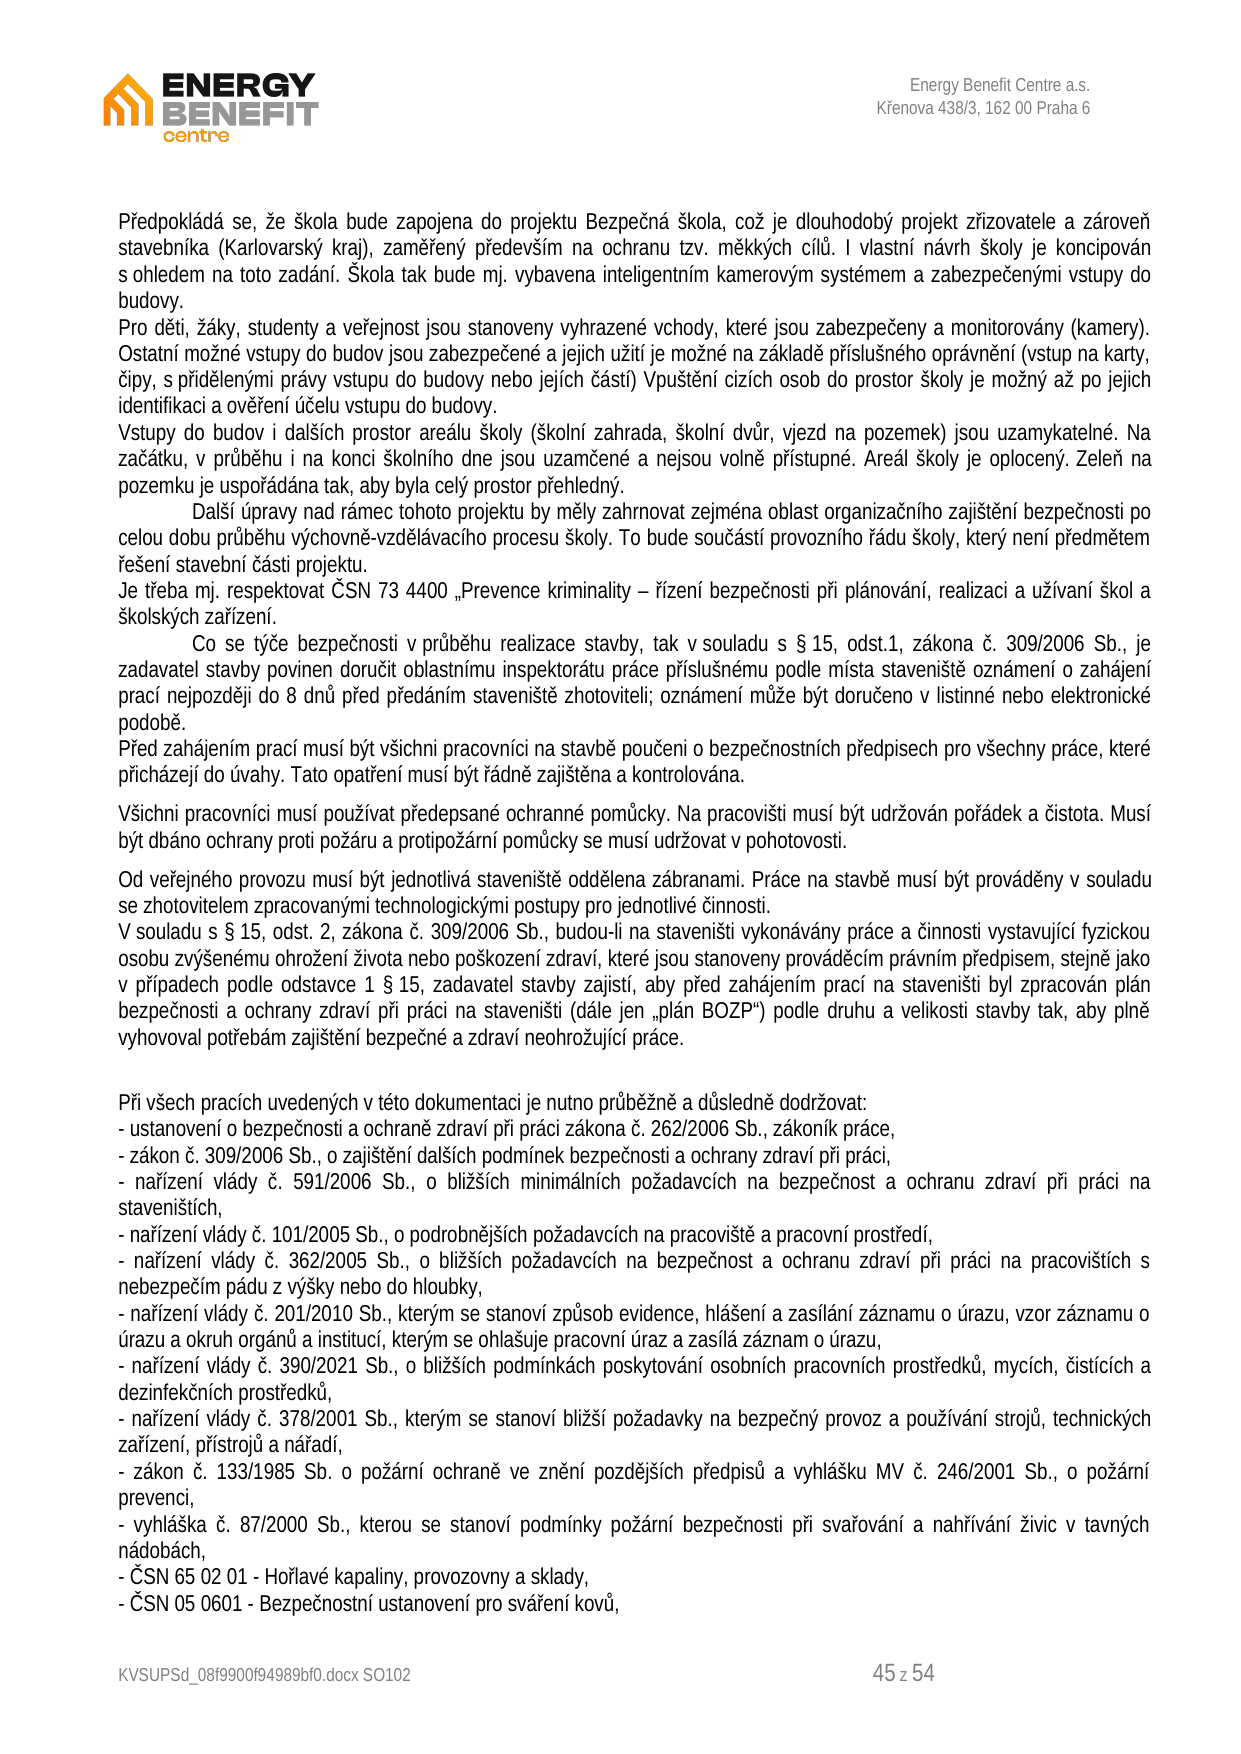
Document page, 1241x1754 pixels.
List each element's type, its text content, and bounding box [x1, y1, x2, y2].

text Pro děti, žáky, studenty a veřejnost jsou stanoveny vyhrazené vchody, které jsou zabezpečeny a monitorovány (kamery). Ostatní možné vstupy do budov jsou zabezpečené a jejich užití je možné na základě příslušného oprávnění (vstup na karty, čipy, s přidělenými právy vstupu do budovy nebo jejích částí) Vpuštění cizích osob do prostor školy je možný až po jejich identifikaci a ověření účelu vstupu do budovy. [118, 313, 1152, 419]
text - vyhláška č. 87/2000 Sb., kterou se stanoví podmínky požární bezpečnosti při svařování a nahřívání živic v tavných nádobách, [118, 1511, 1152, 1563]
subtitle Všichni pracovníci musí používat předepsané ochranné pomůcky. Na pracovišti musí být udržován pořádek a čistota. Musí být dbáno ochrany proti požáru a protipožární pomůcky se musí udržovat v pohotovosti. [118, 800, 1152, 853]
text Vstupy do budov i dalších prostor areálu školy (školní zahrada, školní dvůr, vjezd na pozemek) jsou uzamykatelné. Na začátku, v průběhu i na konci školního dne jsou uzamčené a nejsou volně přístupné. Areál školy je oplocený. Zeleň na pozemku je uspořádána tak, aby byla celý prostor přehledný. [118, 419, 1152, 498]
text - nařízení vlády č. 591/2006 Sb., o bližších minimálních požadavcích na bezpečnost a ochranu zdraví při práci na staveništích, [118, 1168, 1152, 1221]
text V souladu s § 15, odst. 2, zákona č. 309/2006 Sb., budou-li na staveništi vykonávány práce a činnosti vystavující fyzickou osobu zvýšenému ohrožení života nebo poškození zdraví, které jsou stanoveny prováděcím právním předpisem, stejně jako v případech podle odstavce 1 § 15, zadavatel stavby zajistí, aby před zahájením prací na staveništi byl zpracován plán bezpečnosti a ochrany zdraví při práci na staveništi (dále jen „plán BOZP“) podle druhu a velikosti stavby tak, aby plně vyhovoval potřebám zajištění bezpečné a zdraví neohrožující práce. [118, 918, 1152, 1050]
text Je třeba mj. respektovat ČSN 73 4400 „Prevence kriminality – řízení bezpečnosti při plánování, realizaci a užívaní škol a školských zařízení. [118, 577, 1152, 630]
text - zákon č. 309/2006 Sb., o zajištění dalších podmínek bezpečnosti a ochrany zdraví při práci, [118, 1142, 1152, 1168]
text - ČSN 05 0601 - Bezpečnostní ustanovení pro sváření kovů, [118, 1589, 1152, 1616]
text - ustanovení o bezpečnosti a ochraně zdraví při práci zákona č. 262/2006 Sb., zákoník práce, [118, 1115, 1152, 1142]
text - nařízení vlády č. 390/2021 Sb., o bližších podmínkách poskytování osobních pracovních prostředků, mycích, čistících a dezinfekčních prostředků, [118, 1352, 1152, 1405]
text - nařízení vlády č. 378/2001 Sb., kterým se stanoví bližší požadavky na bezpečný provoz a používání strojů, technických zařízení, přístrojů a nářadí, [118, 1405, 1152, 1458]
text - nařízení vlády č. 362/2005 Sb., o bližších požadavcích na bezpečnost a ochranu zdraví při práci na pracovištích s nebezpečím pádu z výšky nebo do hloubky, [118, 1247, 1152, 1300]
text Předpokládá se, že škola bude zapojena do projektu Bezpečná škola, což je dlouhodobý projekt zřizovatele a zároveň stavebníka (Karlovarský kraj), zaměřený především na ochranu tzv. měkkých cílů. I vlastní návrh školy je koncipován s ohledem na toto zadání. Škola tak bude mj. vybavena inteligentním kamerovým systémem a zabezpečenými vstupy do budovy. [118, 208, 1152, 313]
text Co se týče bezpečnosti v průběhu realizace stavby, tak v souladu s § 15, odst.1, zákona č. 309/2006 Sb., je zadavatel stavby povinen doručit oblastnímu inspektorátu práce příslušnému podle místa staveniště oznámení o zahájení prací nejpozději do 8 dnů před předáním staveniště zhotoviteli; oznámení může být doručeno v listinné nebo elektronické podobě. [118, 630, 1152, 735]
text Od veřejného provozu musí být jednotlivá staveniště oddělena zábranami. Práce na stavbě musí být prováděny v souladu se zhotovitelem zpracovanými technologickými postupy pro jednotlivé činnosti. [118, 866, 1152, 918]
text - ČSN 65 02 01 - Hořlavé kapaliny, provozovny a sklady, [118, 1563, 1152, 1589]
text - nařízení vlády č. 101/2005 Sb., o podrobnějších požadavcích na pracoviště a pracovní prostředí, [118, 1221, 1152, 1247]
text Při všech pracích uvedených v této dokumentaci je nutno průběžně a důsledně dodržovat: [118, 1089, 1152, 1115]
picture [103, 73, 319, 142]
text - zákon č. 133/1985 Sb. o požární ochraně ve znění pozdějších předpisů a vyhlášku MV č. 246/2001 Sb., o požární prevenci, [118, 1458, 1152, 1511]
text Další úpravy nad rámec tohoto projektu by měly zahrnovat zejména oblast organizačního zajištění bezpečnosti po celou dobu průběhu výchovně-vzdělávacího procesu školy. To bude součástí provozního řádu školy, který není předmětem řešení stavební části projektu. [118, 498, 1152, 577]
subtitle Před zahájením prací musí být všichni pracovníci na stavbě poučeni o bezpečnostních předpisech pro všechny práce, které přicházejí do úvahy. Tato opatření musí být řádně zajištěna a kontrolována. [118, 735, 1152, 788]
text - nařízení vlády č. 201/2010 Sb., kterým se stanoví způsob evidence, hlášení a zasílání záznamu o úrazu, vzor záznamu o úrazu a okruh orgánů a institucí, kterým se ohlašuje pracovní úraz a zasílá záznam o úrazu, [118, 1300, 1152, 1352]
